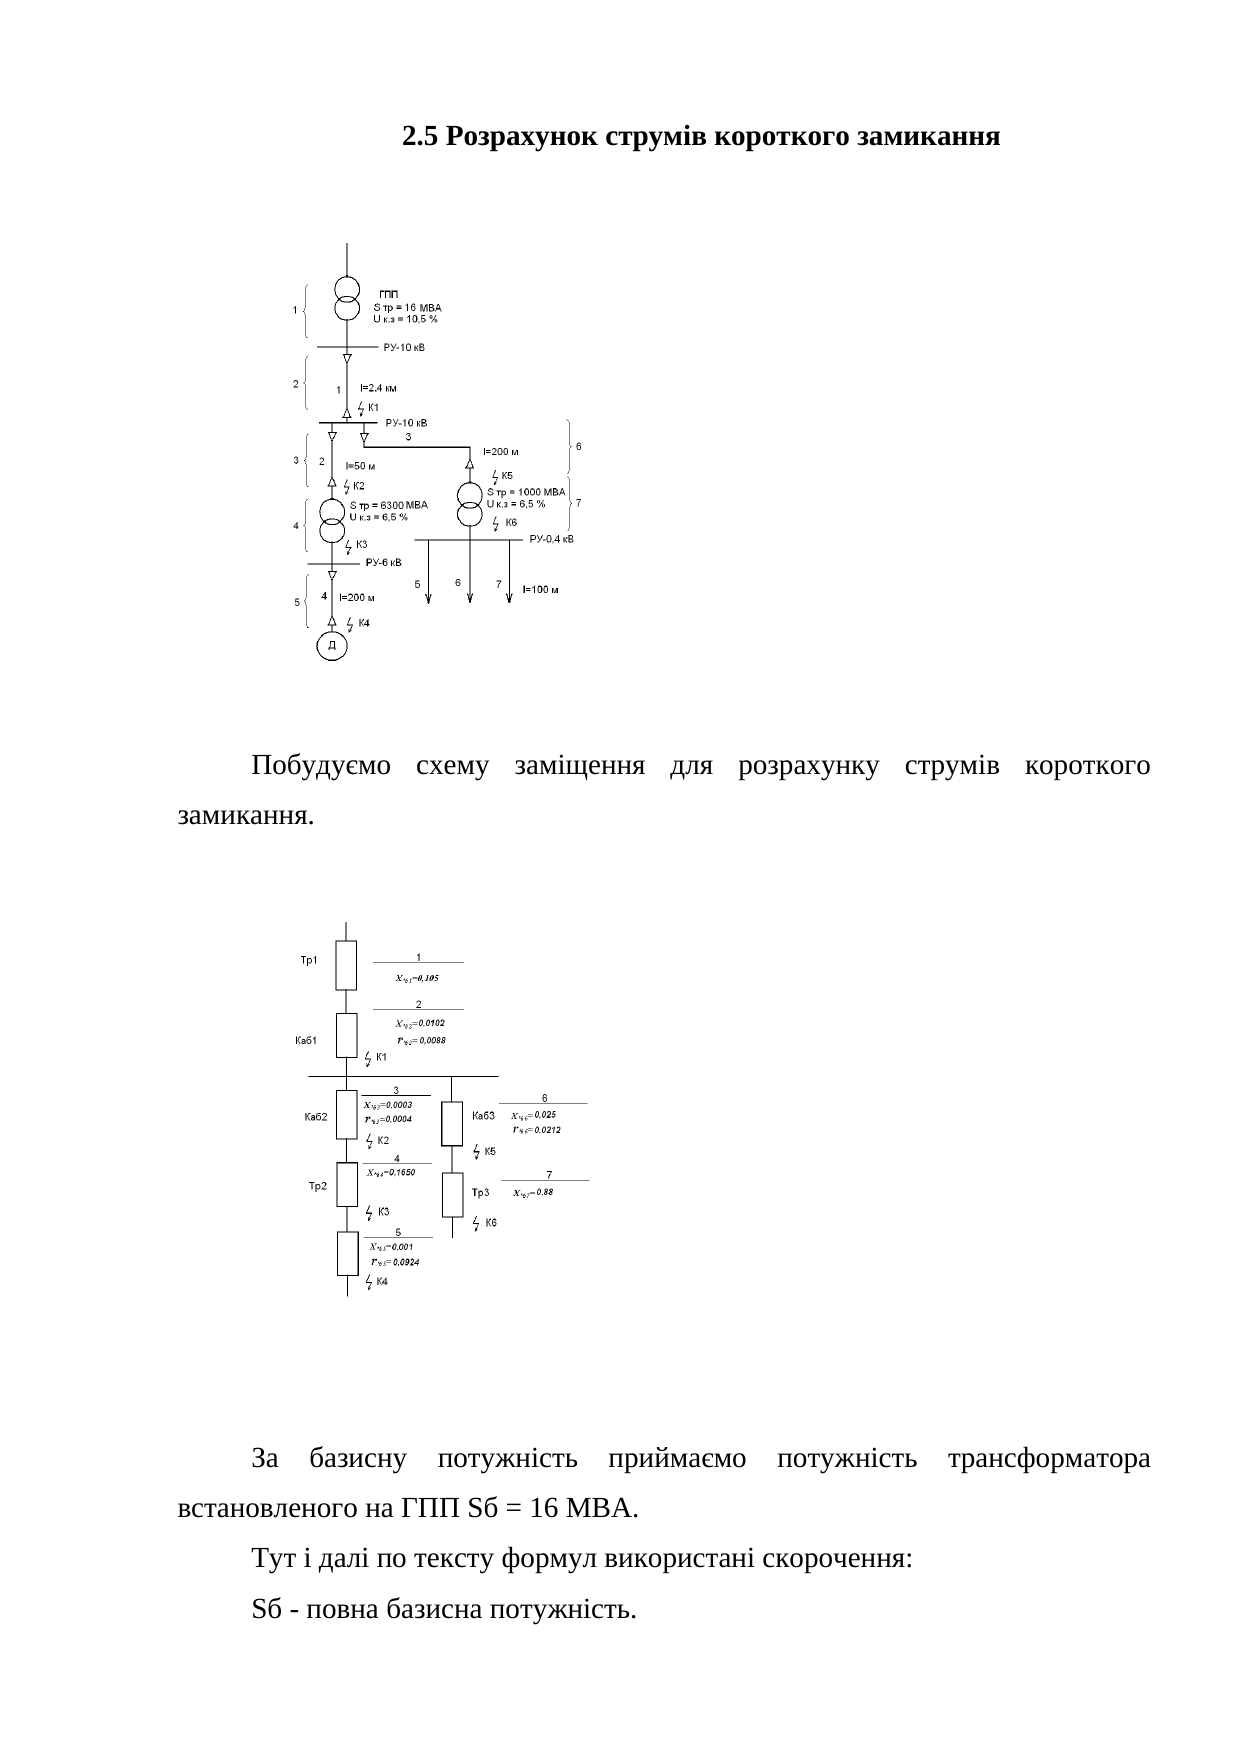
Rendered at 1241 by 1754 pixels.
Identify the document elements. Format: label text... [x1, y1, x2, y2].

text 2.5 Розрахунок струмів короткого замикання [177, 118, 1152, 152]
picture [251, 897, 616, 1378]
picture [251, 218, 616, 685]
text Тут і далі по тексту формул використані скорочення: [177, 1540, 1152, 1574]
text Sб - повна базисна потужність. [177, 1591, 1152, 1624]
text Побудуємо схему заміщення для розрахунку струмів короткого замикання. [177, 747, 1152, 831]
text За базисну потужність приймаємо потужність трансформатора встановленого на ГПП Sб = 16 МВА. [177, 1440, 1152, 1524]
